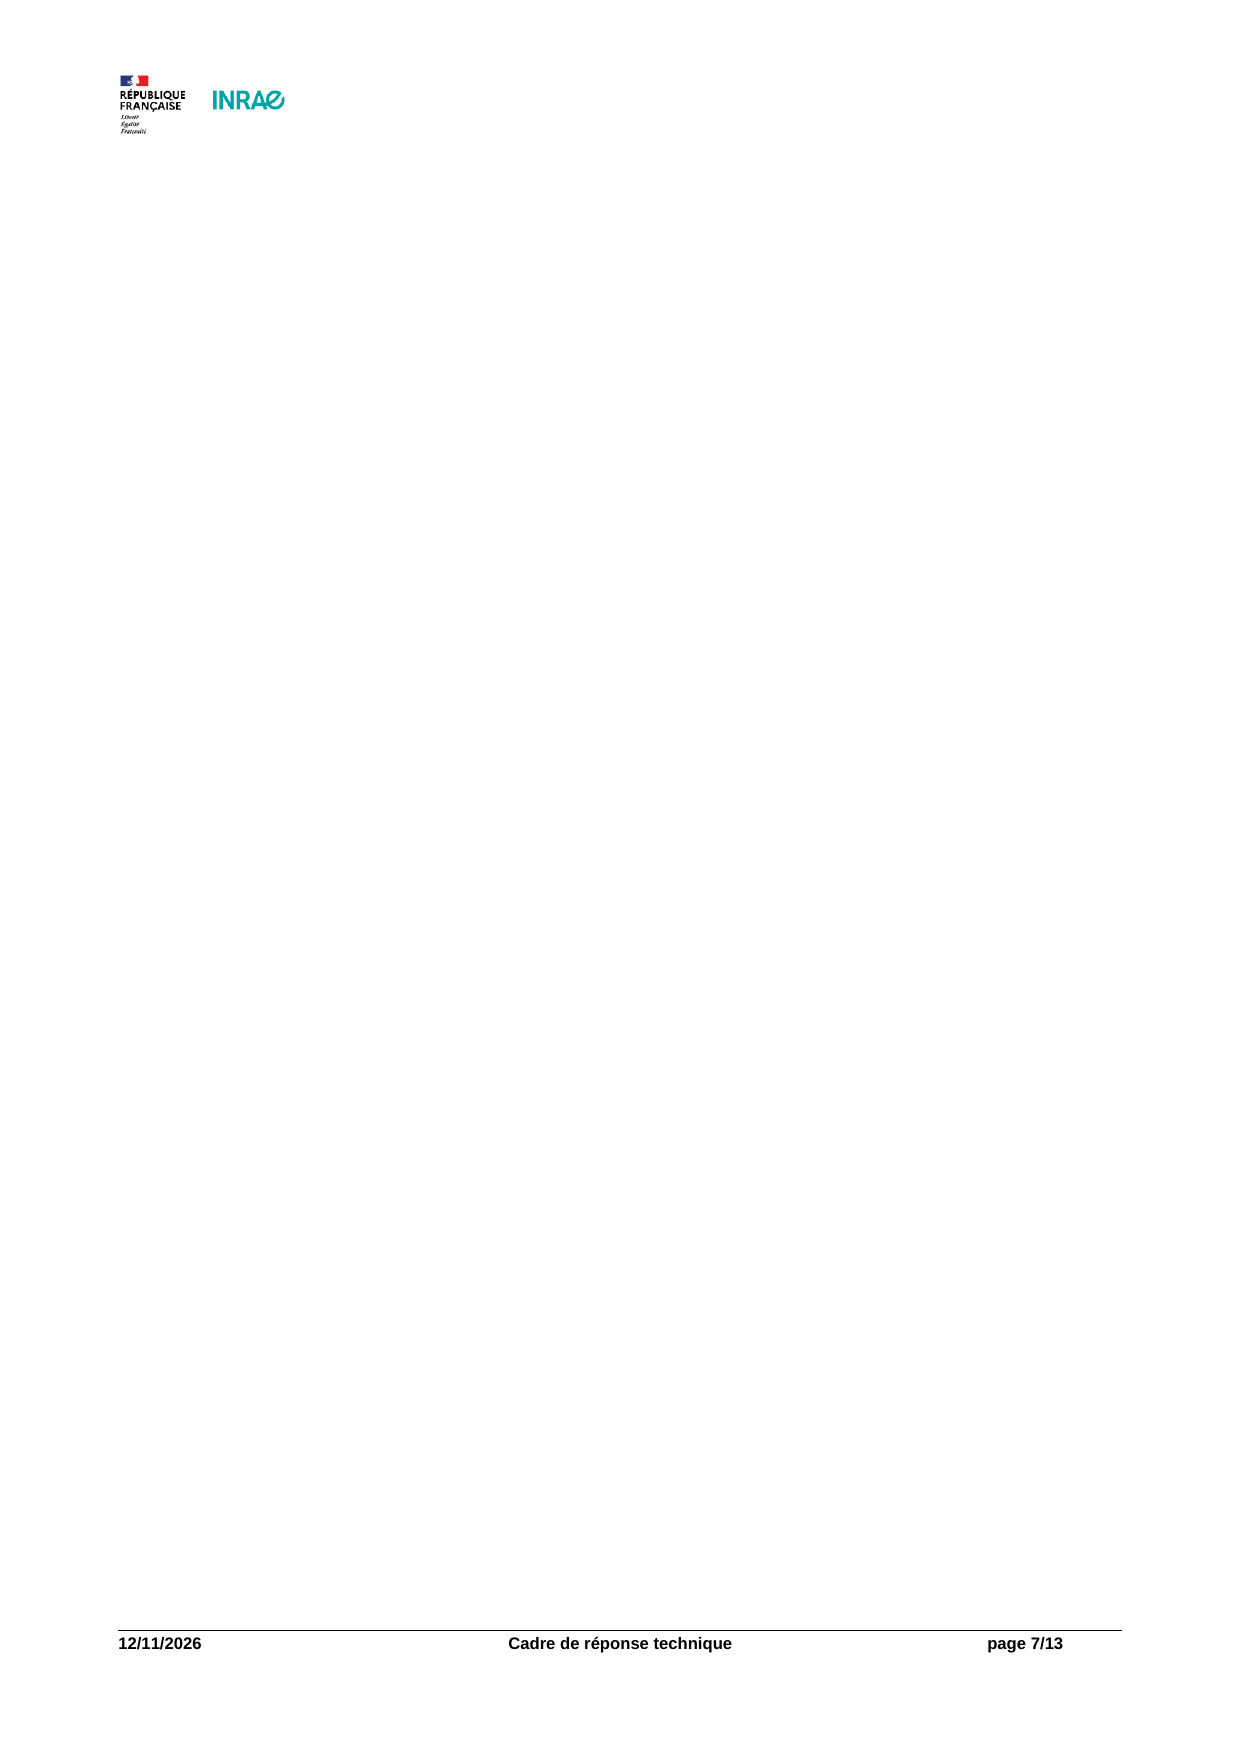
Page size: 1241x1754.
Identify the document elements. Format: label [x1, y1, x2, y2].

picture [118, 75, 290, 135]
